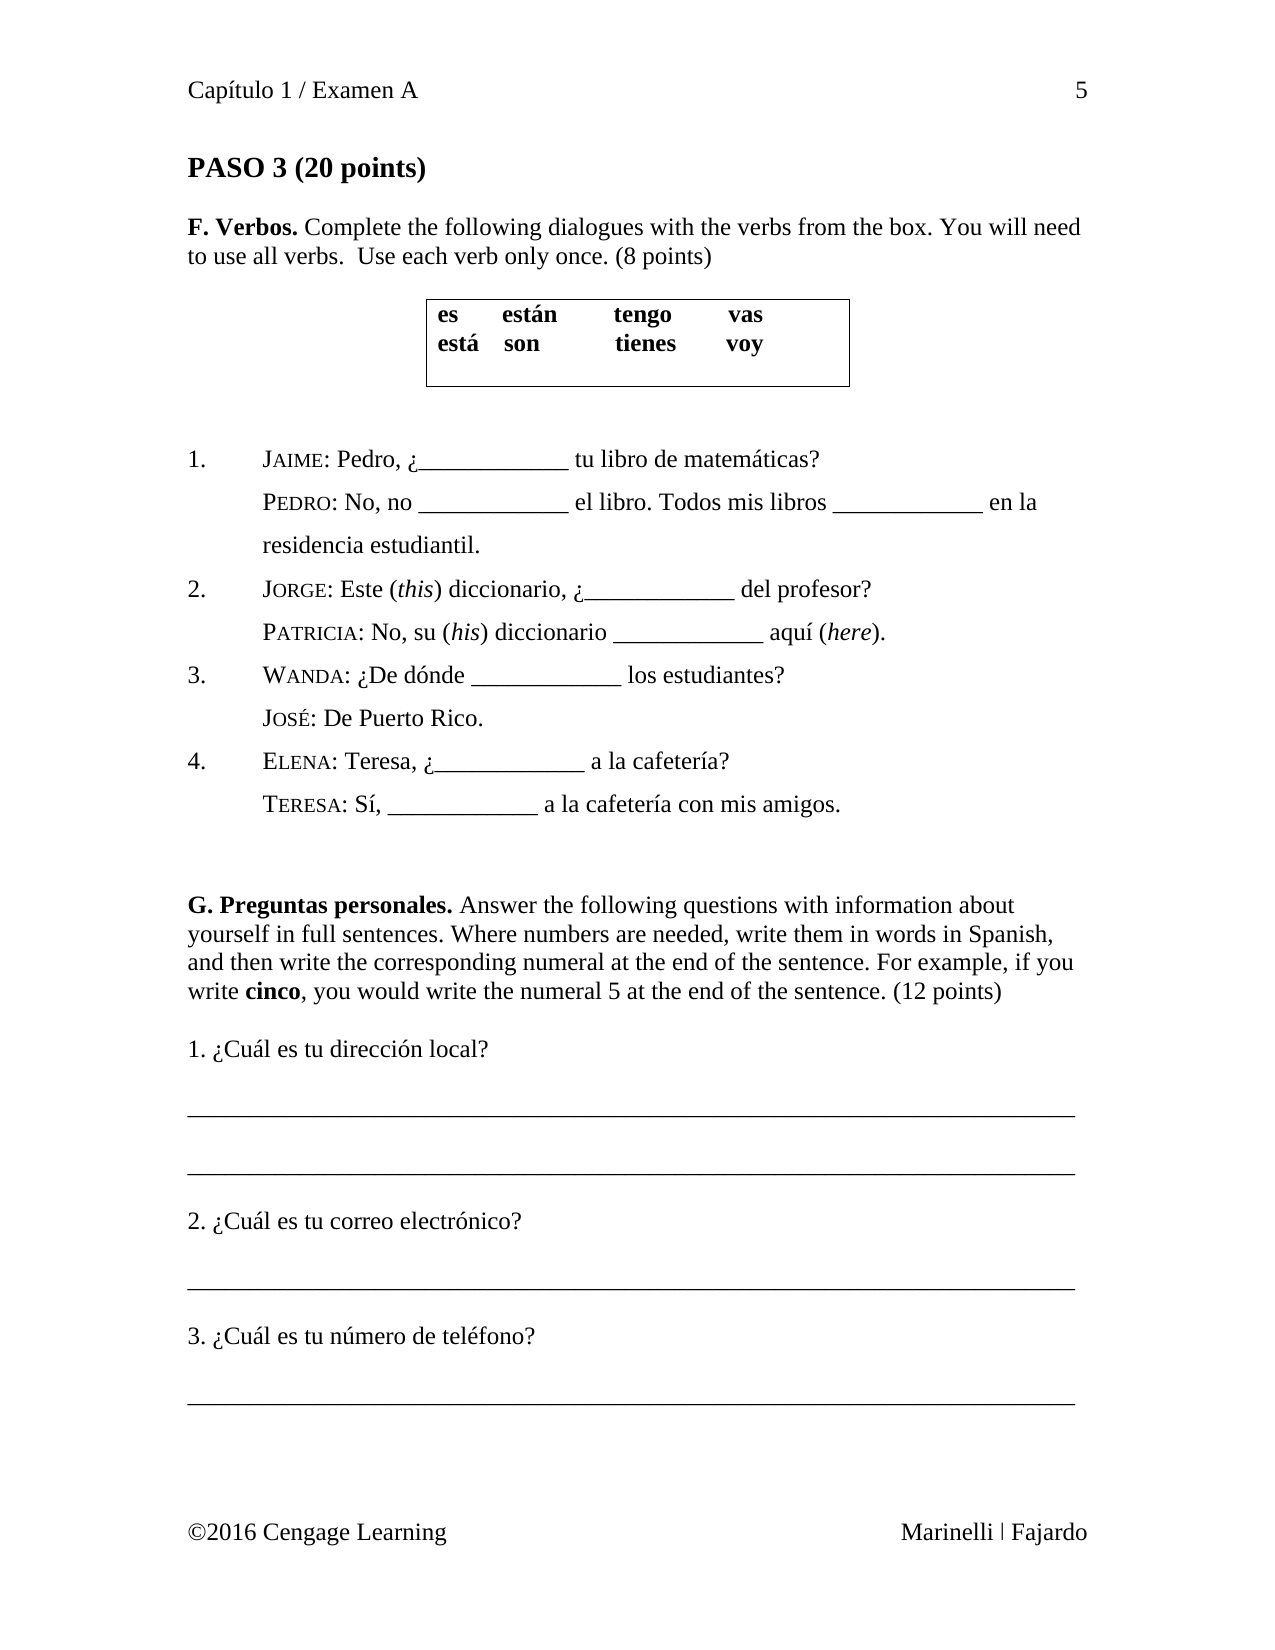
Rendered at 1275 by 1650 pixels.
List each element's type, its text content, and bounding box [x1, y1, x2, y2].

text Teresa: Sí, ____________ a la cafetería con mis amigos. [187, 789, 1087, 818]
text _______________________________________________________________________ [187, 1379, 1087, 1407]
text _______________________________________________________________________ [187, 1264, 1087, 1292]
table_header es están tengo vas está son tienes voy [427, 300, 849, 386]
text _______________________________________________________________________ [187, 1149, 1087, 1177]
text G. Preguntas personales. Answer the following questions with information about yourself in full sentences. Where numbers are needed, write them in words in Spanish, and then write the corresponding numeral at the end of the sentence. For example, if you write cinco, you would write the numeral 5 at the end of the sentence. (12 points) [187, 890, 1087, 1005]
text 2. ¿Cuál es tu correo electrónico? [187, 1206, 1087, 1235]
text 4. Elena: Teresa, ¿____________ a la cafetería? [187, 746, 1087, 775]
text _______________________________________________________________________ [187, 1091, 1087, 1120]
text PASO 3 (20 points) [187, 150, 1087, 183]
text José: De Puerto Rico. [187, 703, 1087, 732]
text 2. Jorge: Este (this) diccionario, ¿____________ del profesor? [187, 574, 1087, 602]
text Pedro: No, no ____________ el libro. Todos mis libros ____________ en la residencia estudiantil. [262, 487, 1087, 559]
text 3. ¿Cuál es tu número de teléfono? [187, 1321, 1087, 1350]
text Patricia: No, su (his) diccionario ____________ aquí (here). [187, 617, 1087, 646]
text F. Verbos. Complete the following dialogues with the verbs from the box. You will need to use all verbs. Use each verb only once. (8 points) [187, 212, 1087, 270]
text 1. ¿Cuál es tu dirección local? [187, 1034, 1087, 1062]
text 3. Wanda: ¿De dónde ____________ los estudiantes? [187, 660, 1087, 689]
text 1. Jaime: Pedro, ¿____________ tu libro de matemáticas? [187, 444, 1087, 473]
